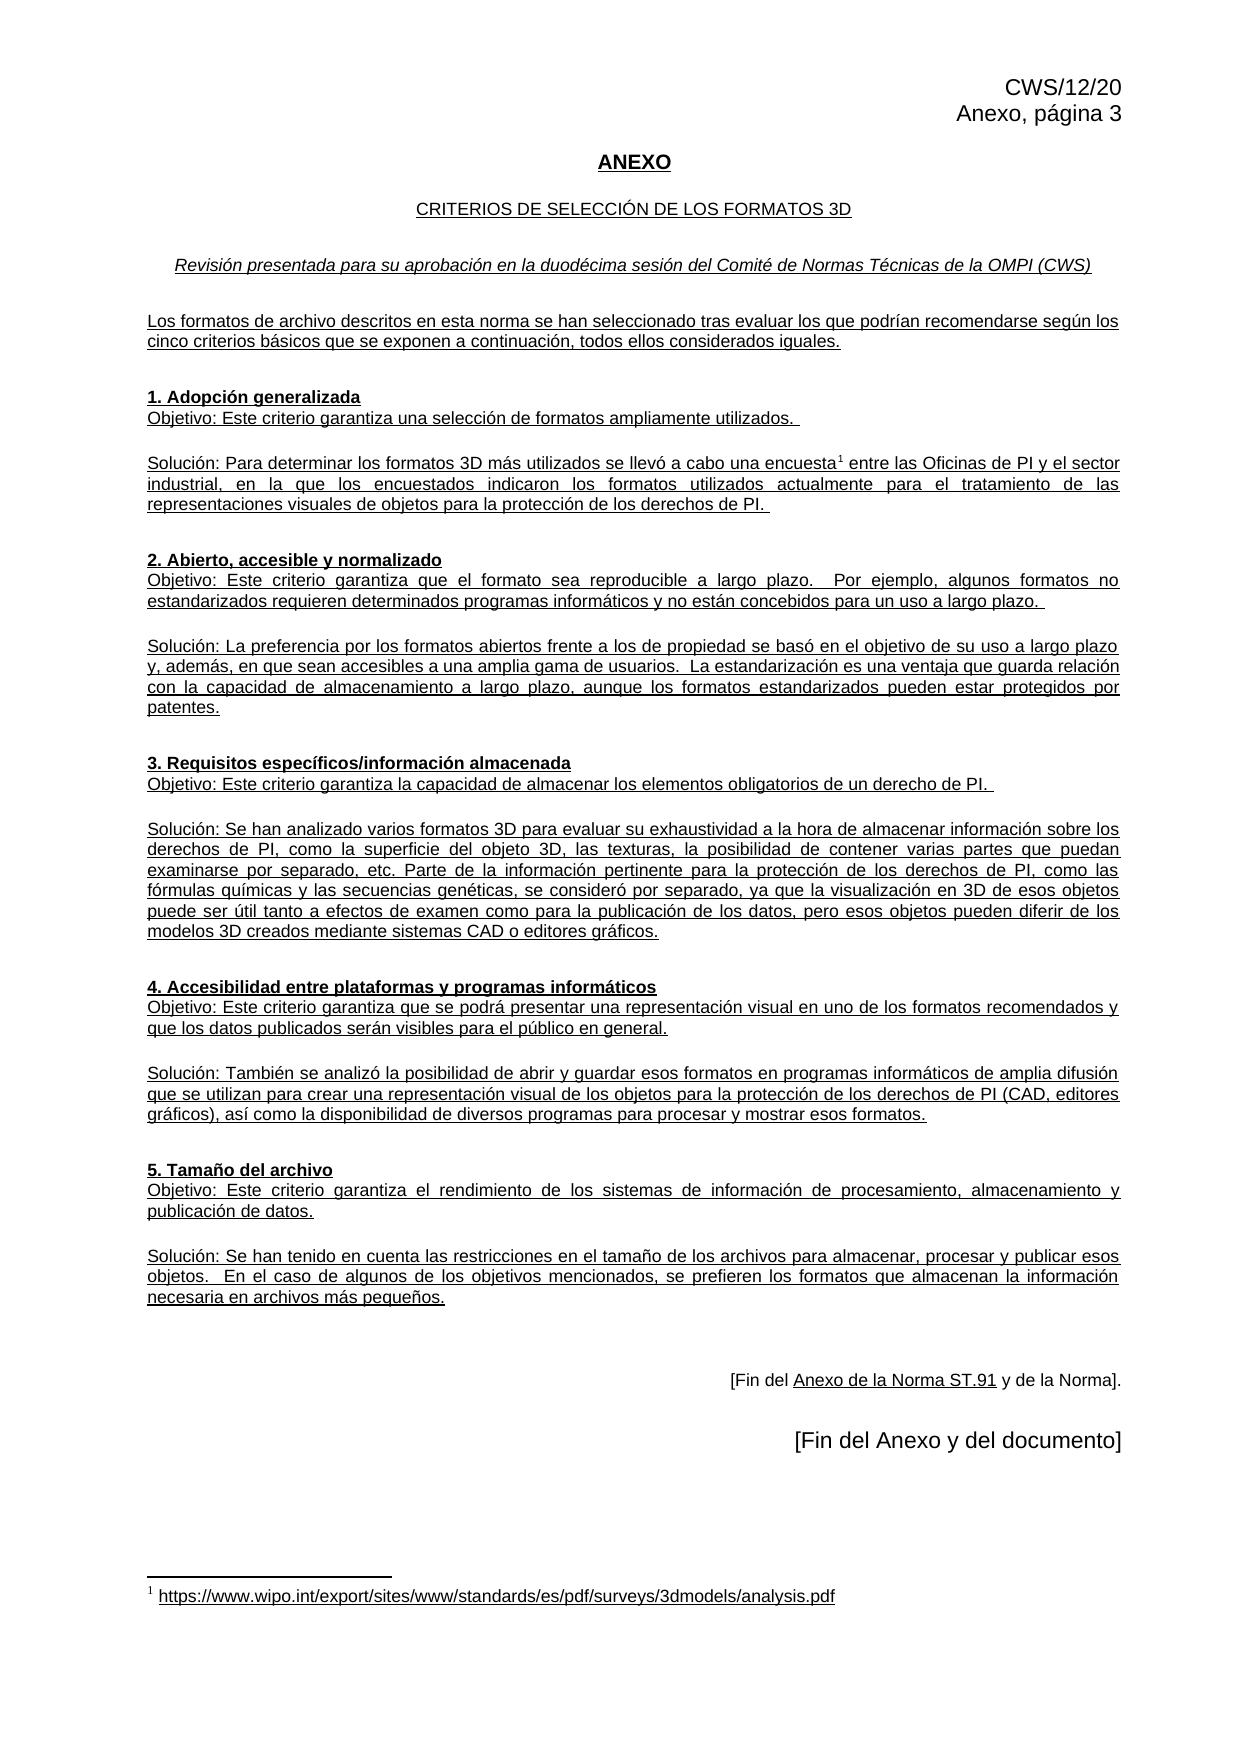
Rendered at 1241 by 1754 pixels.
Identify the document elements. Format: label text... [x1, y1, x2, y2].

text 4. Accesibilidad entre plataformas y programas informáticos [147, 977, 1121, 997]
text Solución: Se han tenido en cuenta las restricciones en el tamaño de los archivos para almacenar, procesar y publicar esos objetos. En el caso de algunos de los objetivos mencionados, se prefieren los formatos que almacenan la información necesaria en archivos más pequeños. [147, 1265, 1121, 1307]
subtitle ANEXO [147, 150, 1122, 174]
text 2. Abierto, accesible y normalizado [147, 549, 1121, 570]
text Objetivo: Este criterio garantiza que se podrá presentar una representación visual en uno de los formatos recomendados y que los datos publicados serán visibles para el público en general. [147, 997, 1121, 1038]
text Solución: La preferencia por los formatos abiertos frente a los de propiedad se basó en el objetivo de su uso a largo plazo y, además, en que sean accesibles a una amplia gama de usuarios. La estandarización es una ventaja que guarda relación con la capacidad de almacenamiento a largo plazo, aunque los formatos estandarizados pueden estar protegidos por patentes. [147, 636, 1121, 717]
text Objetivo: Este criterio garantiza una selección de formatos ampliamente utilizados. [147, 407, 1121, 428]
text [Fin del Anexo y del documento] [147, 1427, 1122, 1454]
text Objetivo: Este criterio garantiza la capacidad de almacenar los elementos obligatorios de un derecho de PI. [147, 773, 1121, 794]
text 3. Requisitos específicos/información almacenada [147, 753, 1121, 773]
text Solución: Se han analizado varios formatos 3D para evaluar su exhaustividad a la hora de almacenar información sobre los derechos de PI, como la superficie del objeto 3D, las texturas, la posibilidad de contener varias partes que puedan examinarse por separado, etc. Parte de la información pertinente para la protección de los derechos de PI, como las fórmulas químicas y las secuencias genéticas, se consideró por separado, ya que la visualización en 3D de esos objetos puede ser útil tanto a efectos de examen como para la publicación de los datos, pero esos objetos pueden diferir de los modelos 3D creados mediante sistemas CAD o editores gráficos. [147, 858, 1121, 941]
text Objetivo: Este criterio garantiza el rendimiento de los sistemas de información de procesamiento, almacenamiento y publicación de datos. [147, 1199, 1121, 1221]
text Objetivo: Este criterio garantiza el rendimiento de los sistemas de información de procesamiento, almacenamiento y publicación de datos. [147, 1180, 1121, 1198]
text Solución: Para determinar los formatos 3D más utilizados se llevó a cabo una encuesta entre las Oficinas de PI y el sector industrial, en la que los encuestados indicaron los formatos utilizados actualmente para el tratamiento de las representaciones visuales de objetos para la protección de los derechos de PI. [147, 453, 1121, 514]
text Objetivo: Este criterio garantiza que el formato sea reproducible a largo plazo. Por ejemplo, algunos formatos no estandarizados requieren determinados programas informáticos y no están concebidos para un uso a largo plazo. [147, 570, 1121, 611]
text 1. Adopción generalizada [147, 387, 1121, 407]
text Solución: Se han tenido en cuenta las restricciones en el tamaño de los archivos para almacenar, procesar y publicar esos objetos. En el caso de algunos de los objetivos mencionados, se prefieren los formatos que almacenan la información necesaria en archivos más pequeños. [147, 1246, 1121, 1264]
text CRITERIOS DE SELECCIÓN DE LOS FORMATOS 3D [147, 199, 1121, 219]
text Solución: También se analizó la posibilidad de abrir y guardar esos formatos en programas informáticos de amplia difusión que se utilizan para crear una representación visual de los objetos para la protección de los derechos de PI (CAD, editores gráficos), así como la disponibilidad de diversos programas para procesar y mostrar esos formatos. [147, 1063, 1121, 1124]
text 5. Tamaño del archivo [147, 1159, 1121, 1180]
text Los formatos de archivo descritos en esta norma se han seleccionado tras evaluar los que podrían recomendarse según los cinco criterios básicos que se exponen a continuación, todos ellos considerados iguales. [147, 311, 1121, 352]
text Revisión presentada para su aprobación en la duodécima sesión del Comité de Normas Técnicas de la OMPI (CWS) [147, 255, 1121, 275]
text [Fin del Anexo de la Norma ST.91 y de la Norma]. [723, 1369, 1122, 1390]
